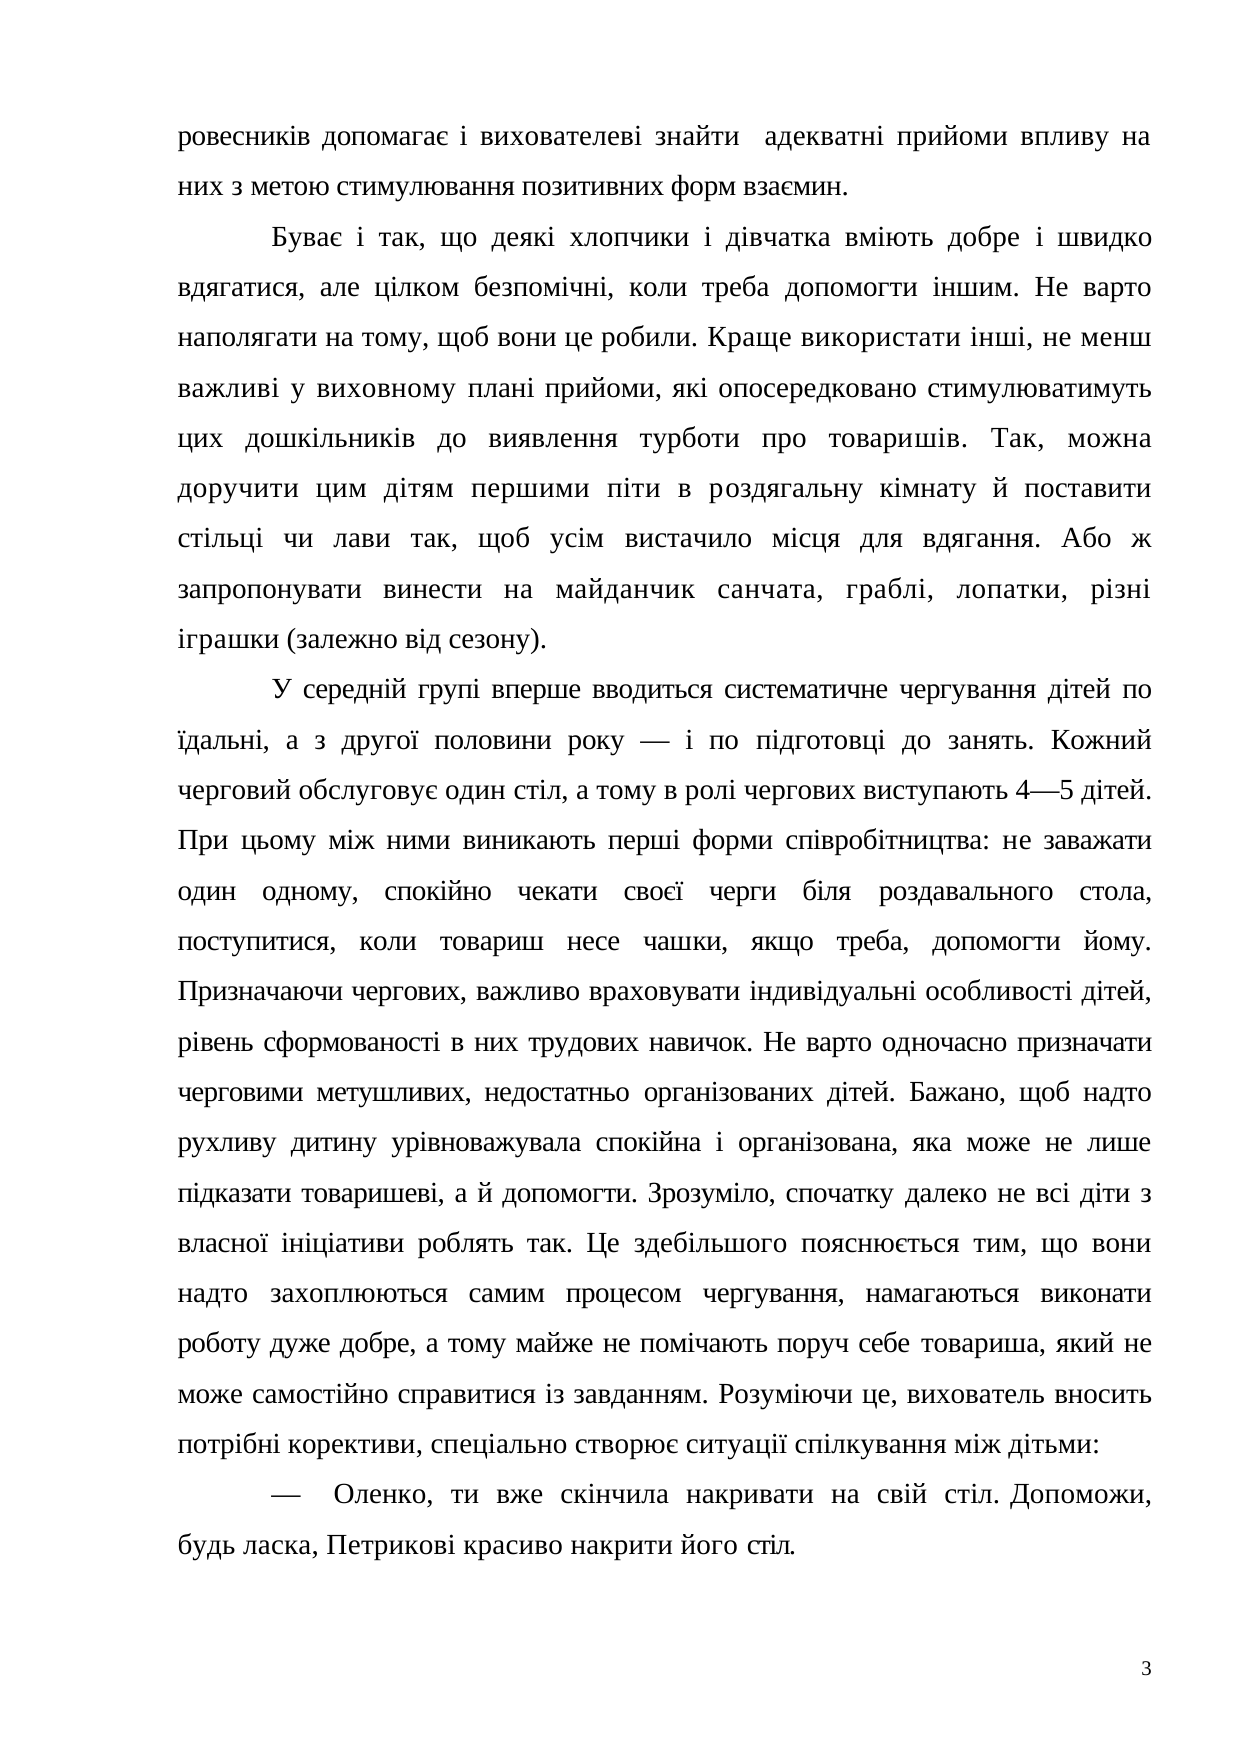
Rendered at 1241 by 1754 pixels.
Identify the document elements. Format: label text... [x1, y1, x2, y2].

list Оленко, ти вже скінчила накривати на свій стіл. Допоможи, будь ласка, Петрикові красиво накрити його стіл. [177, 1477, 1152, 1560]
text Буває і так, що деякі хлопчики і дівчатка вміють добре і швидко вдягатися, але цілком безпомічні, коли треба допомогти іншим. Не варто наполягати на тому, щоб вони це робили. Краще використати інші, не менш важливі у виховному плані прийоми, які опосередковано стимулюватимуть цих дошкільників до виявлення турботи про товаришів. Так, можна доручити цим дітям першими піти в роздягальну кімнату й поставити стільці чи лави так, щоб усім вистачило місця для вдягання. Або ж запропонувати винести на майданчик санчата, граблі, лопатки, різні іграшки (залежно від сезону). [177, 219, 1152, 655]
text У середній групі вперше вводиться систематичне чергування дітей по їдальні, а з другої половини року — і по підготовці до занять. Кожний черговий обслуговує один стіл, а тому в ролі чергових виступають 4—5 дітей. При цьому між ними виникають перші форми співробітництва: не заважати один одному, спокійно чекати своєї черги біля роздавального стола, поступитися, коли товариш несе чашки, якщо треба, допомогти йому. Призначаючи чергових, важливо враховувати індивідуальні особливості дітей, рівень сформованості в них трудових навичок. Не варто одночасно призначати черговими метушливих, недостатньо організованих дітей. Бажано, щоб надто рухливу дитину урівноважувала спокійна і організована, яка може не лише підказати товаришеві, а й допомогти. Зрозуміло, спочатку далеко не всі діти з власної ініціативи роблять так. Це здебільшого пояснюється тим, що вони надто захоплюються самим процесом чергування, намагаються виконати роботу дуже добре, а тому майже не помічають поруч себе товариша, який не може самостійно справитися із завданням. Розуміючи це, вихователь вносить потрібні корективи, спеціально створює ситуації спілкування між дітьми: [177, 672, 1152, 1460]
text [177, 118, 1152, 202]
